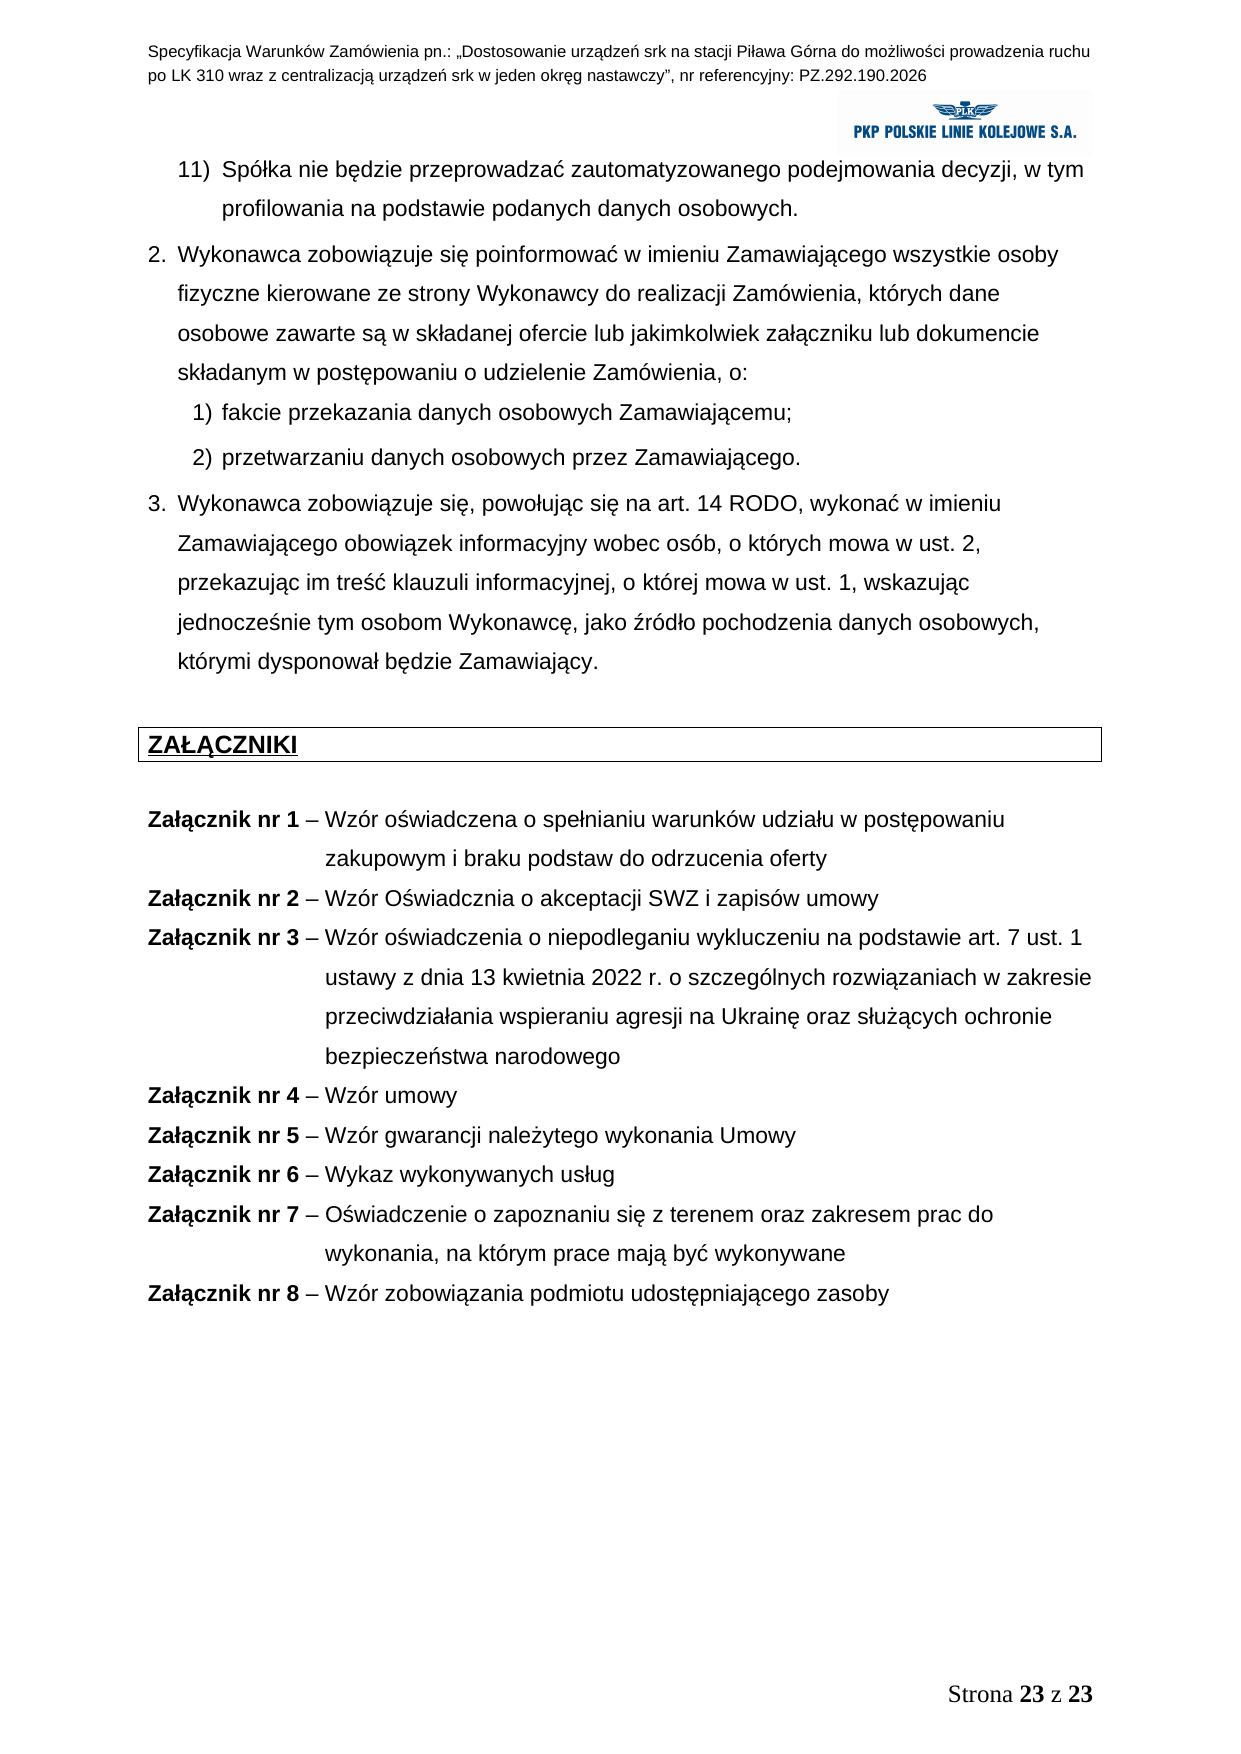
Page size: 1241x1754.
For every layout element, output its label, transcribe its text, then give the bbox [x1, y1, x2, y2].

text Załącznik nr 5 – Wzór gwarancji należytego wykonania Umowy [148, 1122, 1093, 1148]
text Załącznik nr 4 – Wzór umowy [148, 1082, 1093, 1108]
text Załącznik nr 8 – Wzór zobowiązania podmiotu udostępniającego zasoby [148, 1279, 1093, 1306]
list Spółka nie będzie przeprowadzać zautomatyzowanego podejmowania decyzji, w tym profilowania na podstawie podanych danych osobowych. [177, 156, 1093, 221]
text Załącznik nr 6 – Wykaz wykonywanych usług [148, 1161, 1093, 1187]
picture [837, 90, 1093, 156]
text Załącznik nr 1 – Wzór oświadczena o spełnianiu warunków udziału w postępowaniu zakupowym i braku podstaw do odrzucenia oferty [148, 806, 1093, 872]
text Załącznik nr 3 – Wzór oświadczenia o niepodleganiu wykluczeniu na podstawie art. 7 ust. 1 ustawy z dnia 13 kwietnia 2022 r. o szczególnych rozwiązaniach w zakresie przeciwdziałania wspieraniu agresji na Ukrainę oraz służących ochronie bezpieczeństwa narodowego [148, 924, 1093, 1069]
list Wykonawca zobowiązuje się, powołując się na art. 14 RODO, wykonać w imieniu Zamawiającego obowiązek informacyjny wobec osób, o których mowa w ust. 2, przekazując im treść klauzuli informacyjnej, o której mowa w ust. 1, wskazując jednocześnie tym osobom Wykonawcę, jako źródło pochodzenia danych osobowych, którymi dysponował będzie Zamawiający. [148, 490, 1093, 674]
subtitle ZAŁĄCZNIKI [139, 728, 1101, 761]
list Wykonawca zobowiązuje się poinformować w imieniu Zamawiającego wszystkie osoby fizyczne kierowane ze strony Wykonawcy do realizacji Zamówienia, których dane osobowe zawarte są w składanej ofercie lub jakimkolwiek załączniku lub dokumencie składanym w postępowaniu o udzielenie Zamówienia, o: [148, 241, 1093, 386]
list przetwarzaniu danych osobowych przez Zamawiającego. [192, 444, 1093, 471]
text Załącznik nr 7 – Oświadczenie o zapoznaniu się z terenem oraz zakresem prac do wykonania, na którym prace mają być wykonywane [148, 1201, 1093, 1266]
list fakcie przekazania danych osobowych Zamawiającemu; [192, 399, 1093, 425]
text Załącznik nr 2 – Wzór Oświadcznia o akceptacji SWZ i zapisów umowy [148, 885, 1093, 911]
